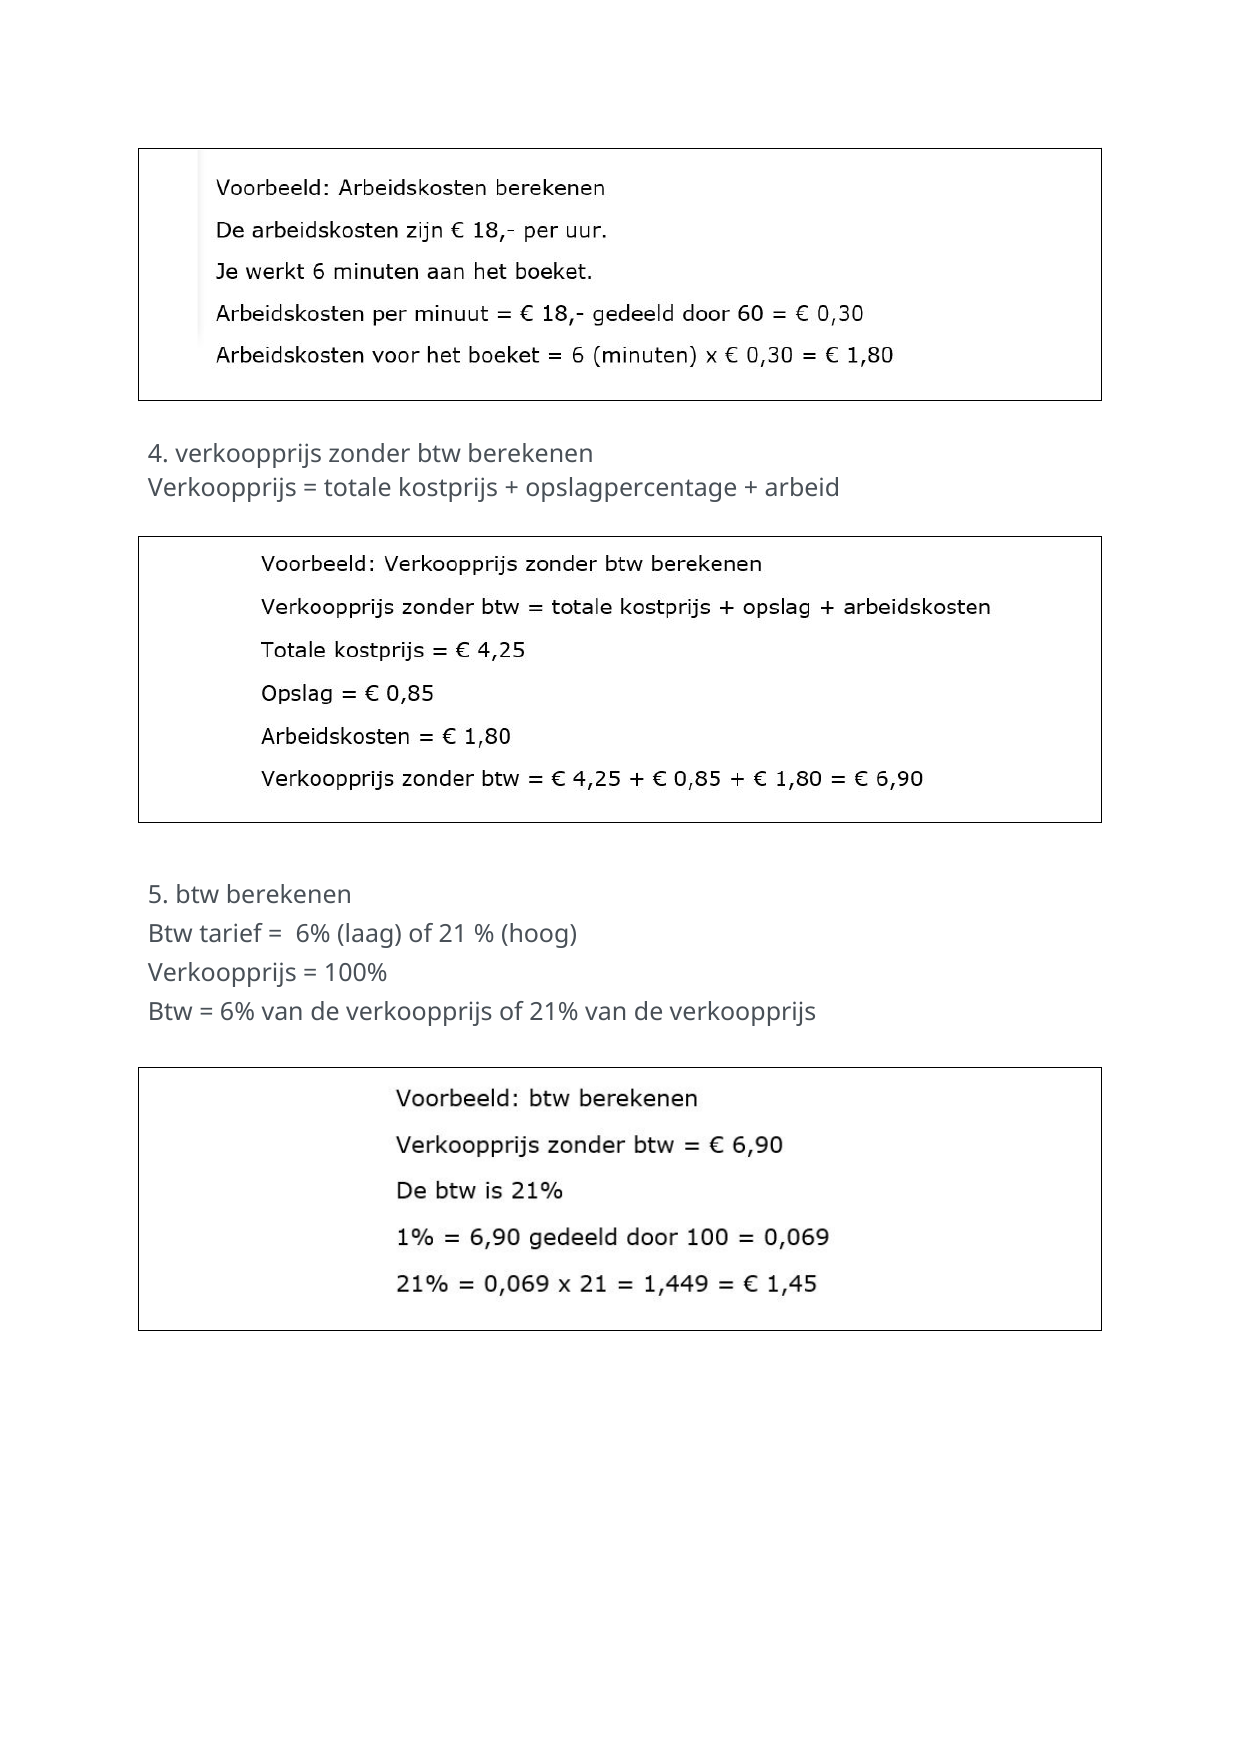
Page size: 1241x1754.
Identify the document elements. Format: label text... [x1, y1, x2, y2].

text Verkoopprijs = totale kostprijs + opslagpercentage + arbeid [148, 469, 1093, 503]
text Btw tarief = 6% (laag) of 21 % (hoog) [148, 916, 1093, 950]
picture [221, 539, 1019, 820]
text 5. btw berekenen [148, 876, 1093, 911]
text Verkoopprijs = 100% [148, 955, 1093, 989]
text Btw = 6% van de verkoopprijs of 21% van de verkoopprijs [148, 994, 1093, 1028]
text 4. verkoopprijs zonder btw berekenen [148, 435, 1093, 469]
picture [197, 150, 945, 399]
picture [372, 1070, 868, 1328]
